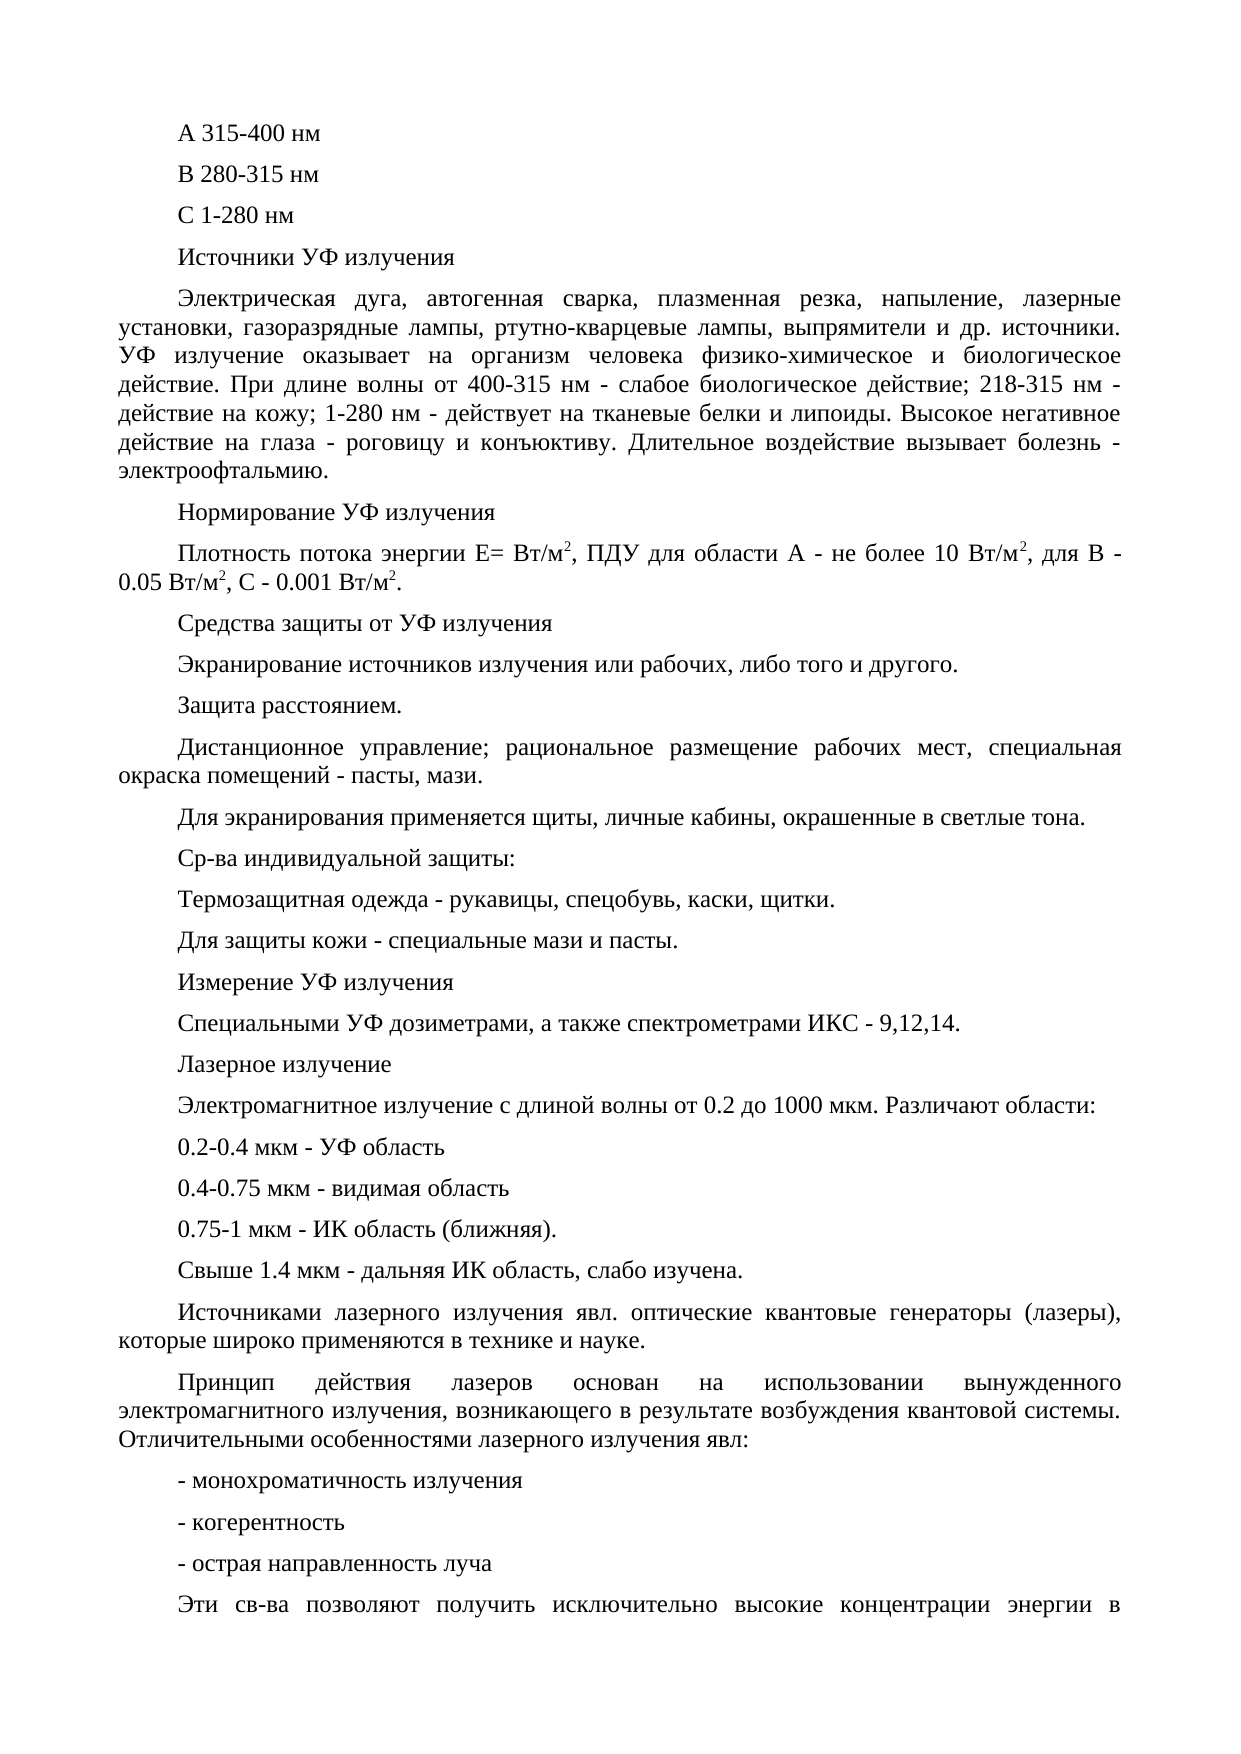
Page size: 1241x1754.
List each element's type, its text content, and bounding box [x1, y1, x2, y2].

text Специальными УФ дозиметрами, а также спектрометрами ИКС - 9,12,14. [118, 1008, 1122, 1037]
text Плотность потока энергии Е= Вт/м2, ПДУ для области А - не более 10 Вт/м2, для В - 0.05 Вт/м2, С - 0.001 Вт/м2. [118, 538, 1122, 596]
text Ср-ва индивидуальной защиты: [118, 843, 1122, 872]
text Защита расстоянием. [118, 691, 1122, 719]
text Свыше 1.4 мкм - дальняя ИК область, слабо изучена. [118, 1256, 1122, 1284]
text Термозащитная одежда - рукавицы, спецобувь, каски, щитки. [118, 884, 1122, 913]
text Измерение УФ излучения [118, 967, 1122, 996]
text Источники УФ излучения [118, 242, 1122, 271]
text Для экранирования применяется щиты, личные кабины, окрашенные в светлые тона. [118, 802, 1122, 831]
text 0.75-1 мкм - ИК область (ближняя). [118, 1214, 1122, 1243]
text Лазерное излучение [118, 1049, 1122, 1078]
text А 315-400 нм [118, 118, 1122, 147]
text Средства защиты от УФ излучения [118, 608, 1122, 637]
text Нормирование УФ излучения [118, 497, 1122, 526]
text В 280-315 нм [118, 159, 1122, 188]
text - монохроматичность излучения [118, 1466, 1122, 1494]
text 0.2-0.4 мкм - УФ область [118, 1132, 1122, 1161]
text 0.4-0.75 мкм - видимая область [118, 1173, 1122, 1202]
text Экранирование источников излучения или рабочих, либо того и другого. [118, 649, 1122, 678]
text С 1-280 нм [118, 201, 1122, 229]
text - когерентность [118, 1507, 1122, 1536]
text Принцип действия лазеров основан на использовании вынужденного электромагнитного излучения, возникающего в результате возбуждения квантовой системы. Отличительными особенностями лазерного излучения явл: [118, 1367, 1122, 1453]
text Электромагнитное излучение с длиной волны от 0.2 до 1000 мкм. Различают области: [118, 1091, 1122, 1119]
text Электрическая дуга, автогенная сварка, плазменная резка, напыление, лазерные установки, газоразрядные лампы, ртутно-кварцевые лампы, выпрямители и др. источники. УФ излучение оказывает на организм человека физико-химическое и биологическое действие. При длине волны от 400-315 нм - слабое биологическое действие; 218-315 нм - действие на кожу; 1-280 нм - действует на тканевые белки и липоиды. Высокое негативное действие на глаза - роговицу и конъюктиву. Длительное воздействие вызывает болезнь - электроофтальмию. [118, 283, 1122, 484]
text Для защиты кожи - специальные мази и пасты. [118, 926, 1122, 954]
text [118, 1589, 1122, 1618]
text Дистанционное управление; рациональное размещение рабочих мест, специальная окраска помещений - пасты, мази. [118, 732, 1122, 789]
text - острая направленность луча [118, 1548, 1122, 1577]
text Источниками лазерного излучения явл. оптические квантовые генераторы (лазеры), которые широко применяются в технике и науке. [118, 1297, 1122, 1354]
